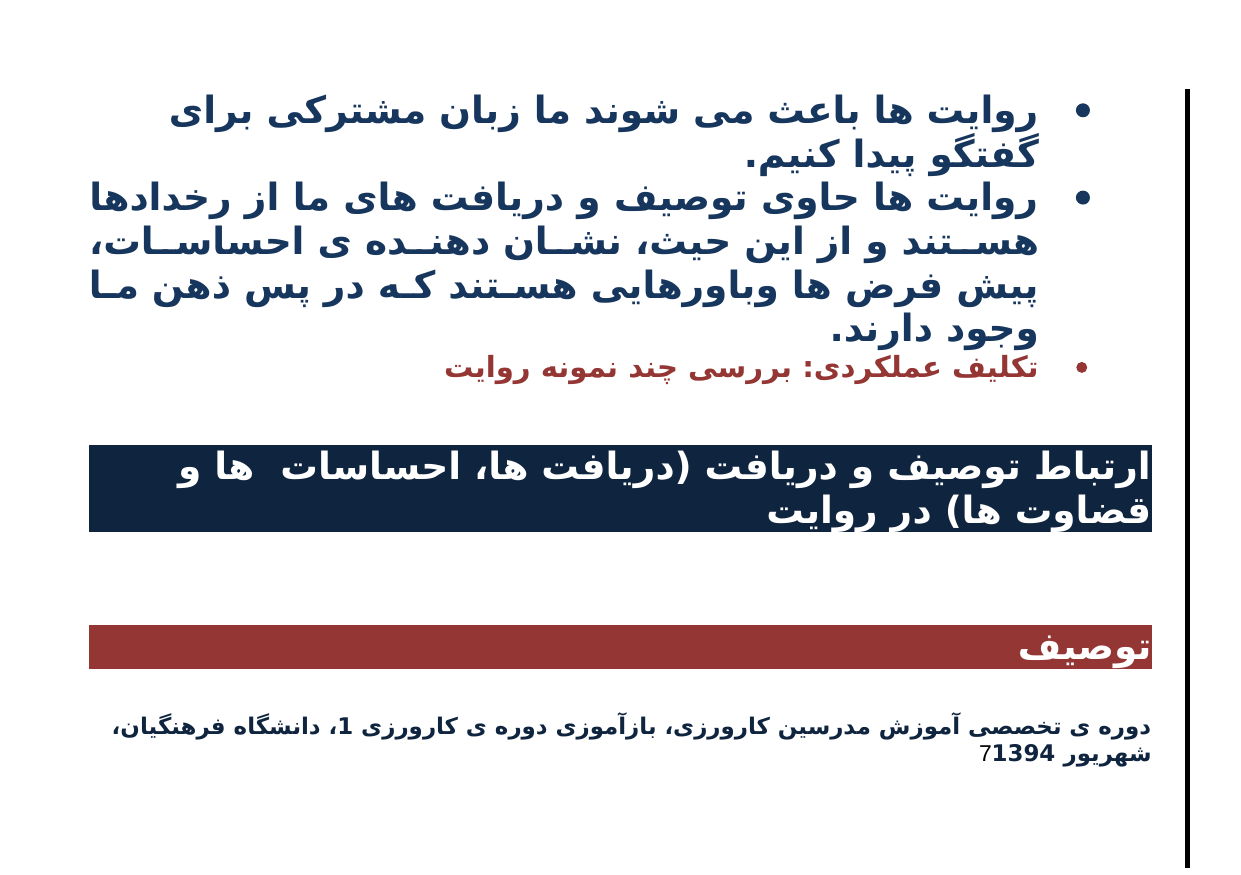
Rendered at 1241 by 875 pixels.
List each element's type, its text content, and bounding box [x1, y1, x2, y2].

list روایت ها حاوی توصیف و دریافت های ما از رخدادها هستند و از این حیث، نشان دهنده ی احساسات، پیش فرض ها وباورهایی هستند که در پس ذهن ما وجود دارند. [89, 176, 1077, 351]
list تکلیف عملکردی: بررسی چند نمونه روایت [89, 351, 1077, 384]
list روایت ها باعث می شوند ما زبان مشترکی برای گفتگو پیدا کنیم. [89, 89, 1077, 176]
text توصیف [89, 625, 1152, 669]
text ارتباط توصیف و دریافت (دریافت ها، احساسات ها و قضاوت ها) در روایت [89, 445, 1152, 532]
